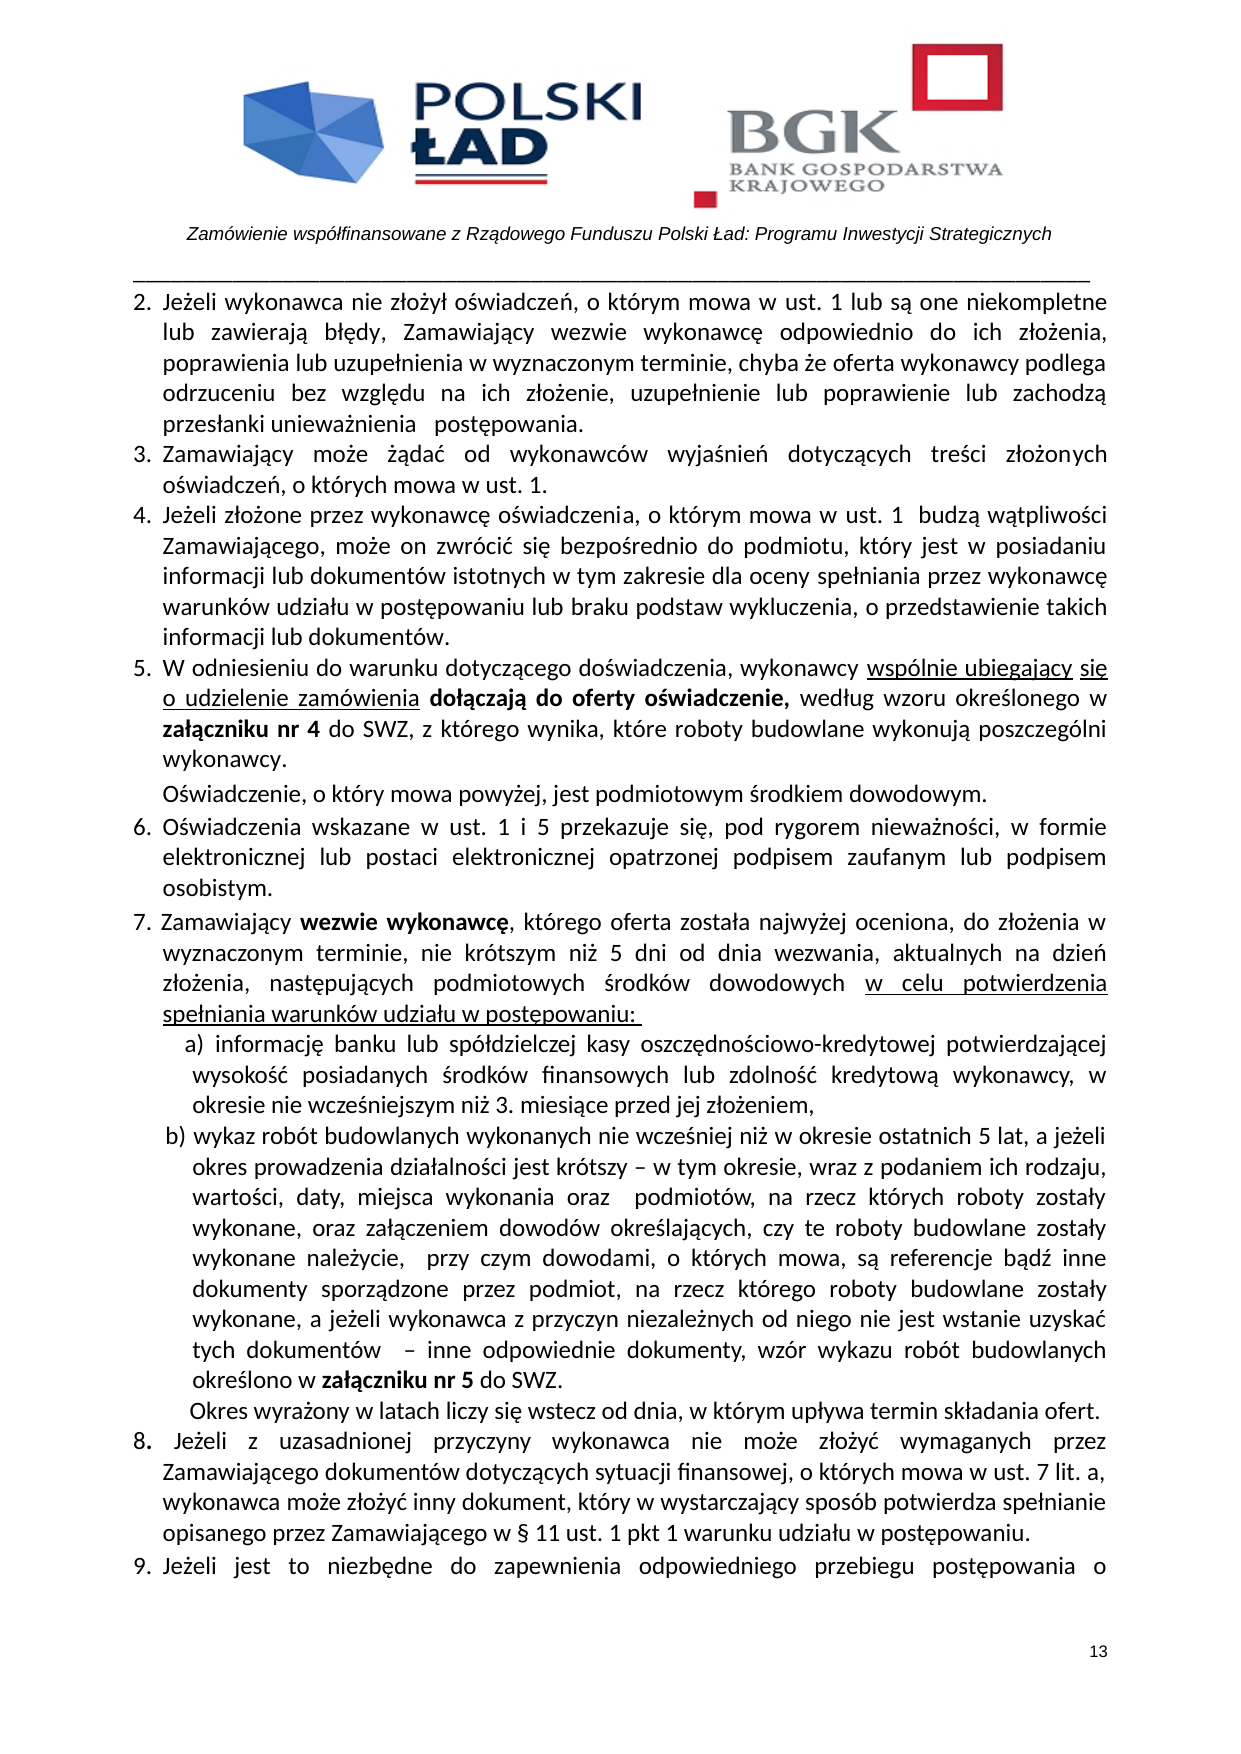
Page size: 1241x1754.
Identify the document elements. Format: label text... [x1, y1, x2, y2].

list Jeżeli wykonawca nie złożył oświadczeń, o którym mowa w ust. 1 lub są one niekompletne lub zawierają błędy, Zamawiający wezwie wykonawcę odpowiednio do ich złożenia, poprawienia lub uzupełnienia w wyznaczonym terminie, chyba że oferta wykonawcy podlega odrzuceniu bez względu na ich złożenie, uzupełnienie lub poprawienie lub zachodzą przesłanki unieważnienia postępowania. [133, 286, 1107, 438]
list Oświadczenie, o który mowa powyżej, jest podmiotowym środkiem dowodowym. [162, 778, 1107, 809]
list Zamawiający może żądać od wykonawców wyjaśnień dotyczących treści złożonych oświadczeń, o których mowa w ust. 1. [133, 438, 1107, 499]
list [133, 1547, 1107, 1581]
list Jeżeli złożone przez wykonawcę oświadczenia, o którym mowa w ust. 1 budzą wątpliwości Zamawiającego, może on zwrócić się bezpośrednio do podmiotu, który jest w posiadaniu informacji lub dokumentów istotnych w tym zakresie dla oceny spełniania przez wykonawcę warunków udziału w postępowaniu lub braku podstaw wykluczenia, o przedstawienie takich informacji lub dokumentów. [133, 499, 1107, 652]
list W odniesieniu do warunku dotyczącego doświadczenia, wykonawcy wspólnie ubiegający się o udzielenie zamówienia dołączają do oferty oświadczenie, według wzoru określonego w załączniku nr 4 do SWZ, z którego wynika, które roboty budowlane wykonują poszczególni wykonawcy. [133, 652, 1107, 774]
text 8. Jeżeli z uzasadnionej przyczyny wykonawca nie może złożyć wymaganych przez Zamawiającego dokumentów dotyczących sytuacji finansowej, o których mowa w ust. 7 lit. a, wykonawca może złożyć inny dokument, który w wystarczający sposób potwierdza spełnianie opisanego przez Zamawiającego w § 11 ust. 1 pkt 1 warunku udziału w postępowaniu. [133, 1425, 1107, 1547]
text 7. Zamawiający wezwie wykonawcę, którego oferta została najwyżej oceniona, do złożenia w wyznaczonym terminie, nie krótszym niż 5 dni od dnia wezwania, aktualnych na dzień złożenia, następujących podmiotowych środków dowodowych w celu potwierdzenia spełniania warunków udziału w postępowaniu: [133, 907, 1107, 1029]
text a) informację banku lub spółdzielczej kasy oszczędnościowo-kredytowej potwierdzającej wysokość posiadanych środków finansowych lub zdolność kredytową wykonawcy, w okresie nie wcześniejszym niż 3. miesiące przed jej złożeniem, [133, 1029, 1107, 1120]
text b) wykaz robót budowlanych wykonanych nie wcześniej niż w okresie ostatnich 5 lat, a jeżeli okres prowadzenia działalności jest krótszy – w tym okresie, wraz z podaniem ich rodzaju, wartości, daty, miejsca wykonania oraz podmiotów, na rzecz których roboty zostały wykonane, oraz załączeniem dowodów określających, czy te roboty budowlane zostały wykonane należycie, przy czym dowodami, o których mowa, są referencje bądź inne dokumenty sporządzone przez podmiot, na rzecz którego roboty budowlane zostały wykonane, a jeżeli wykonawca z przyczyn niezależnych od niego nie jest wstanie uzyskać tych dokumentów – inne odpowiednie dokumenty, wzór wykazu robót budowlanych określono w załączniku nr 5 do SWZ. [133, 1120, 1107, 1395]
text Okres wyrażony w latach liczy się wstecz od dnia, w którym upływa termin składania ofert. [133, 1395, 1107, 1425]
list Oświadczenia wskazane w ust. 1 i 5 przekazuje się, pod rygorem nieważności, w formie elektronicznej lub postaci elektronicznej opatrzonej podpisem zaufanym lub podpisem osobistym. [133, 811, 1107, 902]
